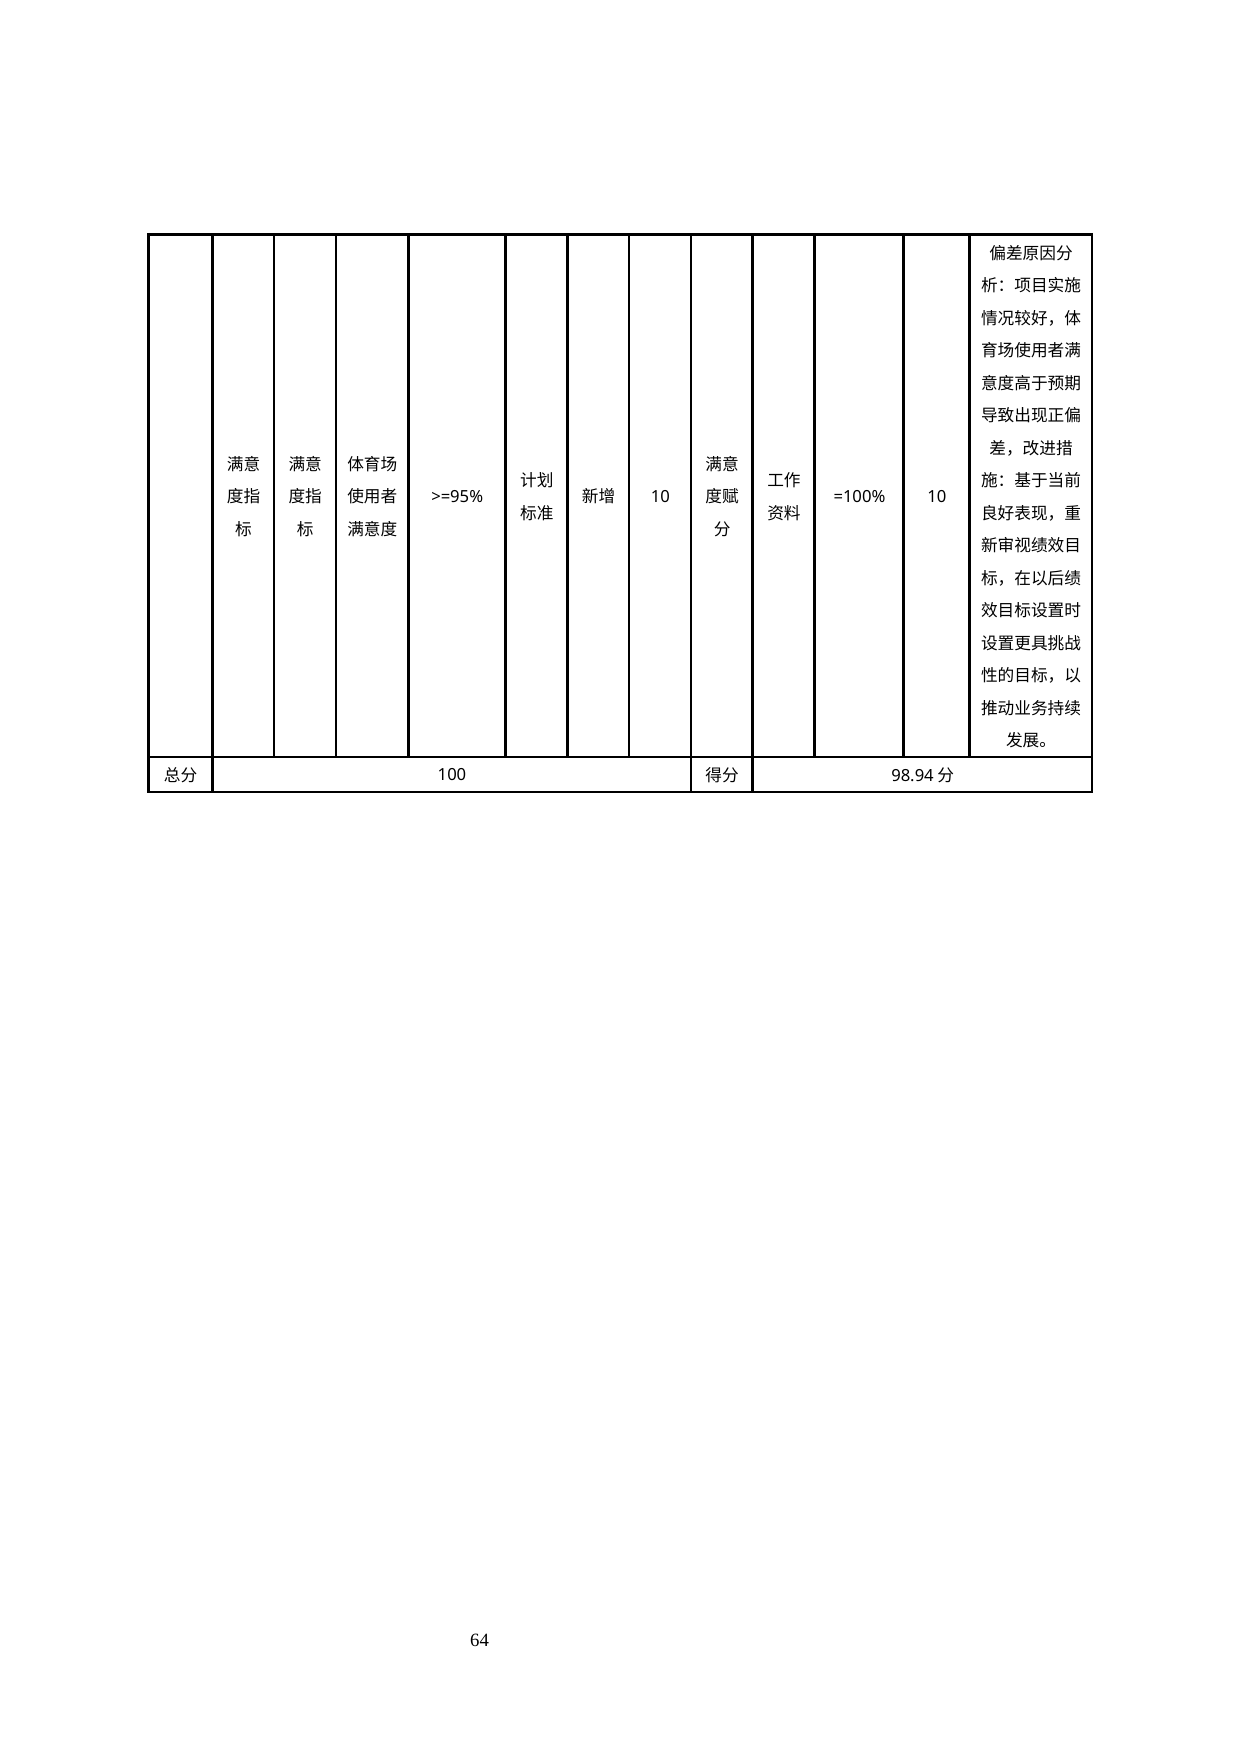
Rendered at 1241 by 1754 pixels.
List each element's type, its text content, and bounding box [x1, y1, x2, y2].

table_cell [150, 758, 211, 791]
table_cell 10 [905, 236, 968, 756]
table_cell 体育场使用者满意度 [337, 236, 407, 756]
table_cell 新增 [569, 236, 628, 756]
table_cell >=95% [410, 236, 504, 756]
table_cell 工作资料 [754, 236, 813, 756]
table_cell =100% [816, 236, 902, 756]
table_cell 满意度赋分 [692, 236, 751, 756]
table_cell 满意度指标 [275, 236, 335, 756]
table_cell 满意度指标 [214, 236, 273, 756]
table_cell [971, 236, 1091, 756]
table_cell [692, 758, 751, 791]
table_cell 10 [630, 236, 690, 756]
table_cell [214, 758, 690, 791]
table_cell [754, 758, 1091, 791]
table_cell 计划标准 [507, 236, 566, 756]
